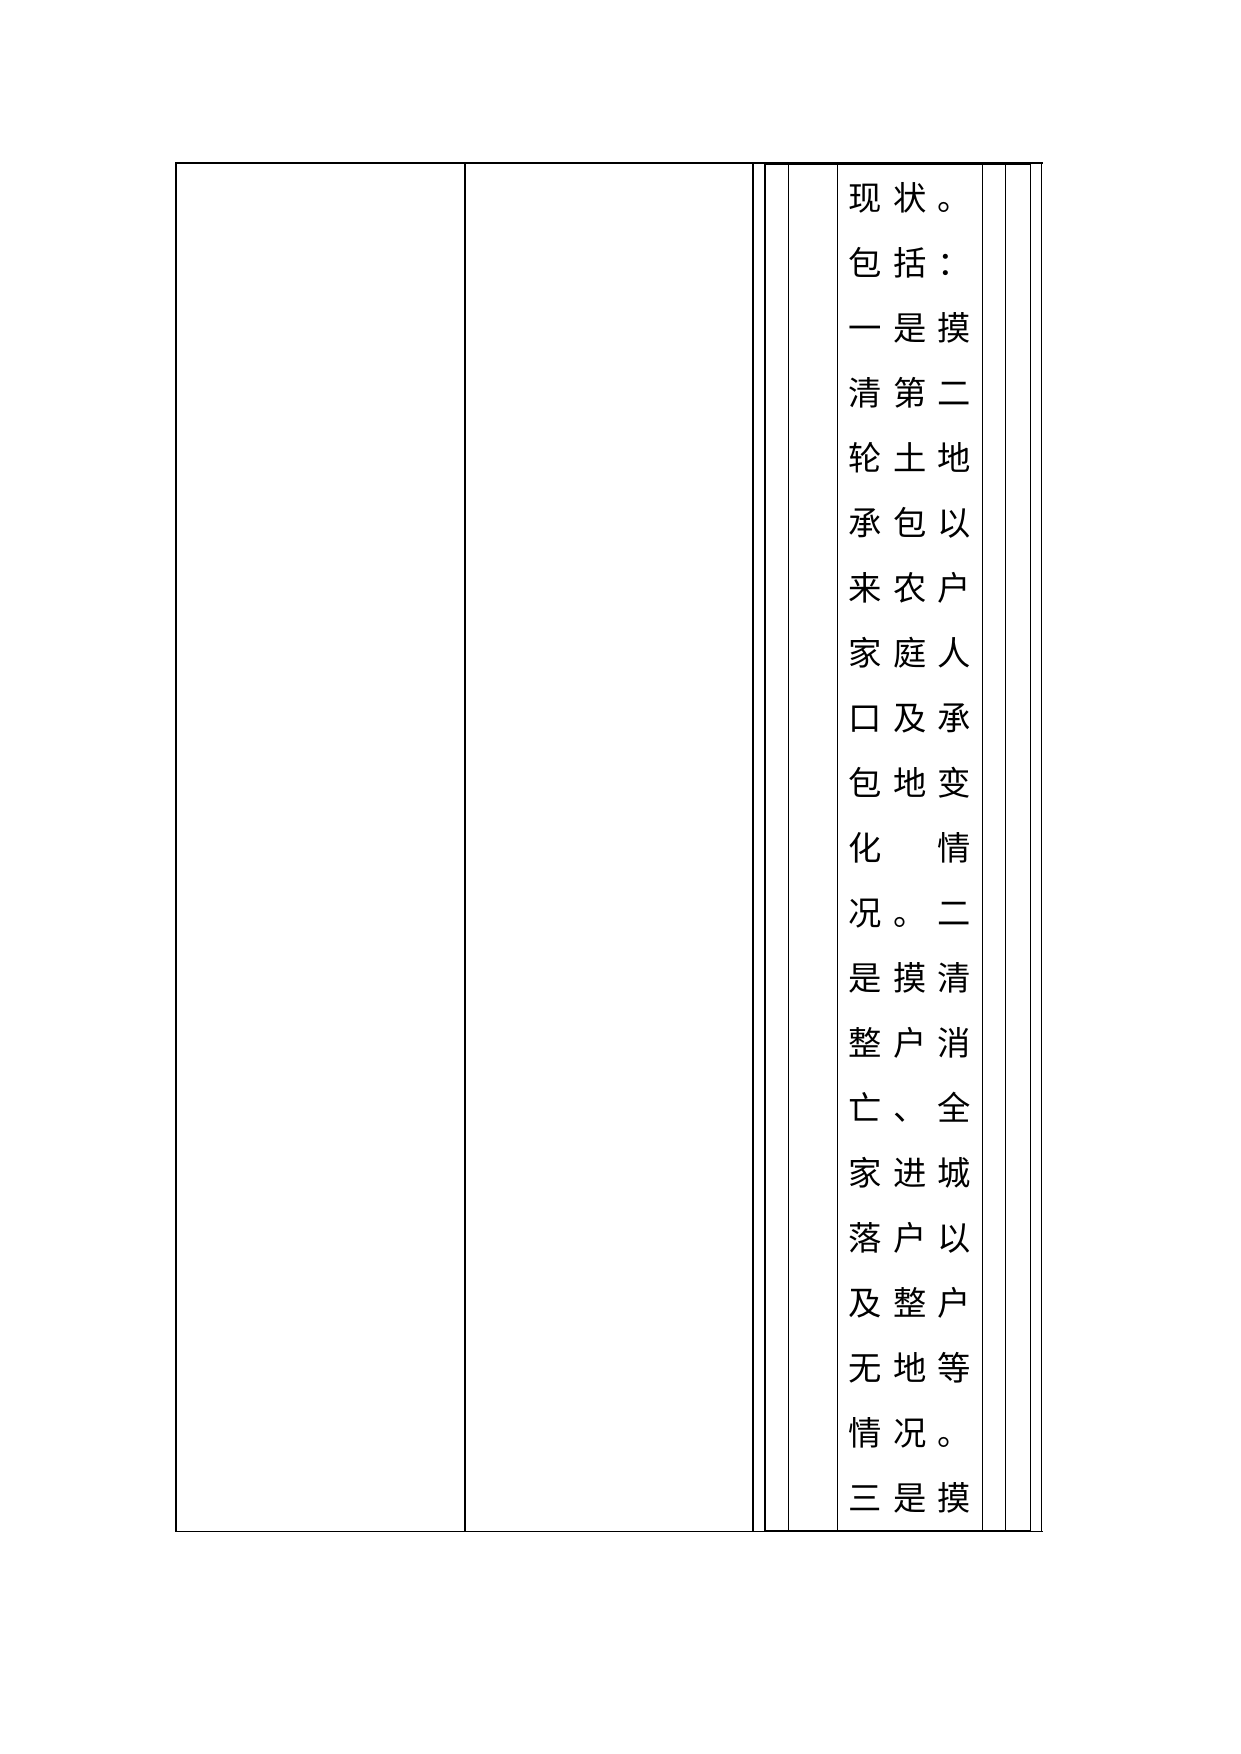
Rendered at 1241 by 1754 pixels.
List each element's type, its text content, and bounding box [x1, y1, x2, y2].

table_cell [766, 165, 788, 1530]
table_cell [1006, 165, 1030, 1530]
table_cell [838, 165, 982, 1530]
table_cell [789, 165, 837, 1530]
table_cell [983, 165, 1005, 1530]
table_cell [1031, 164, 1041, 1531]
table_cell 1 [177, 164, 464, 1531]
table_cell [466, 164, 752, 1531]
table_cell [754, 164, 764, 1531]
